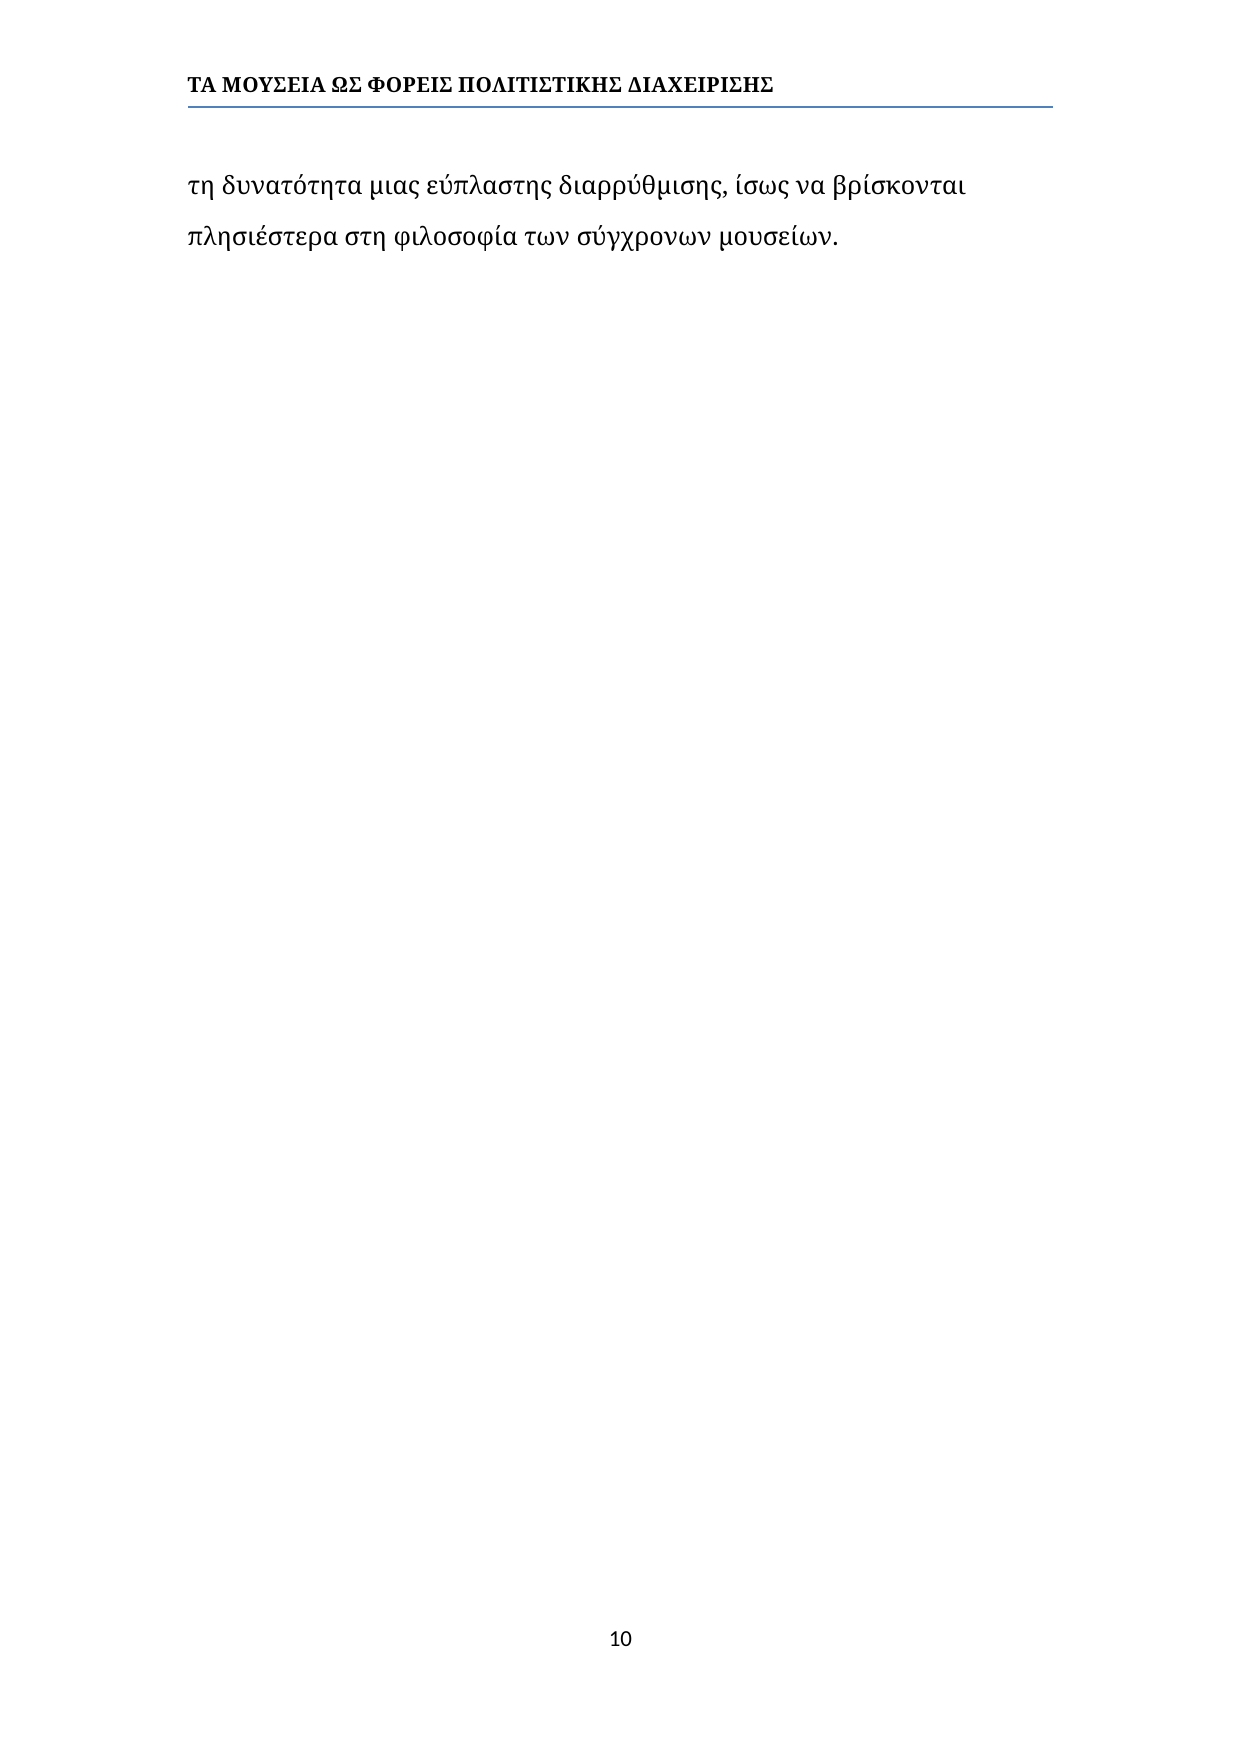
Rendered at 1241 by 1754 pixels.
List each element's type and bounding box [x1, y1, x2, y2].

text [187, 167, 1053, 252]
